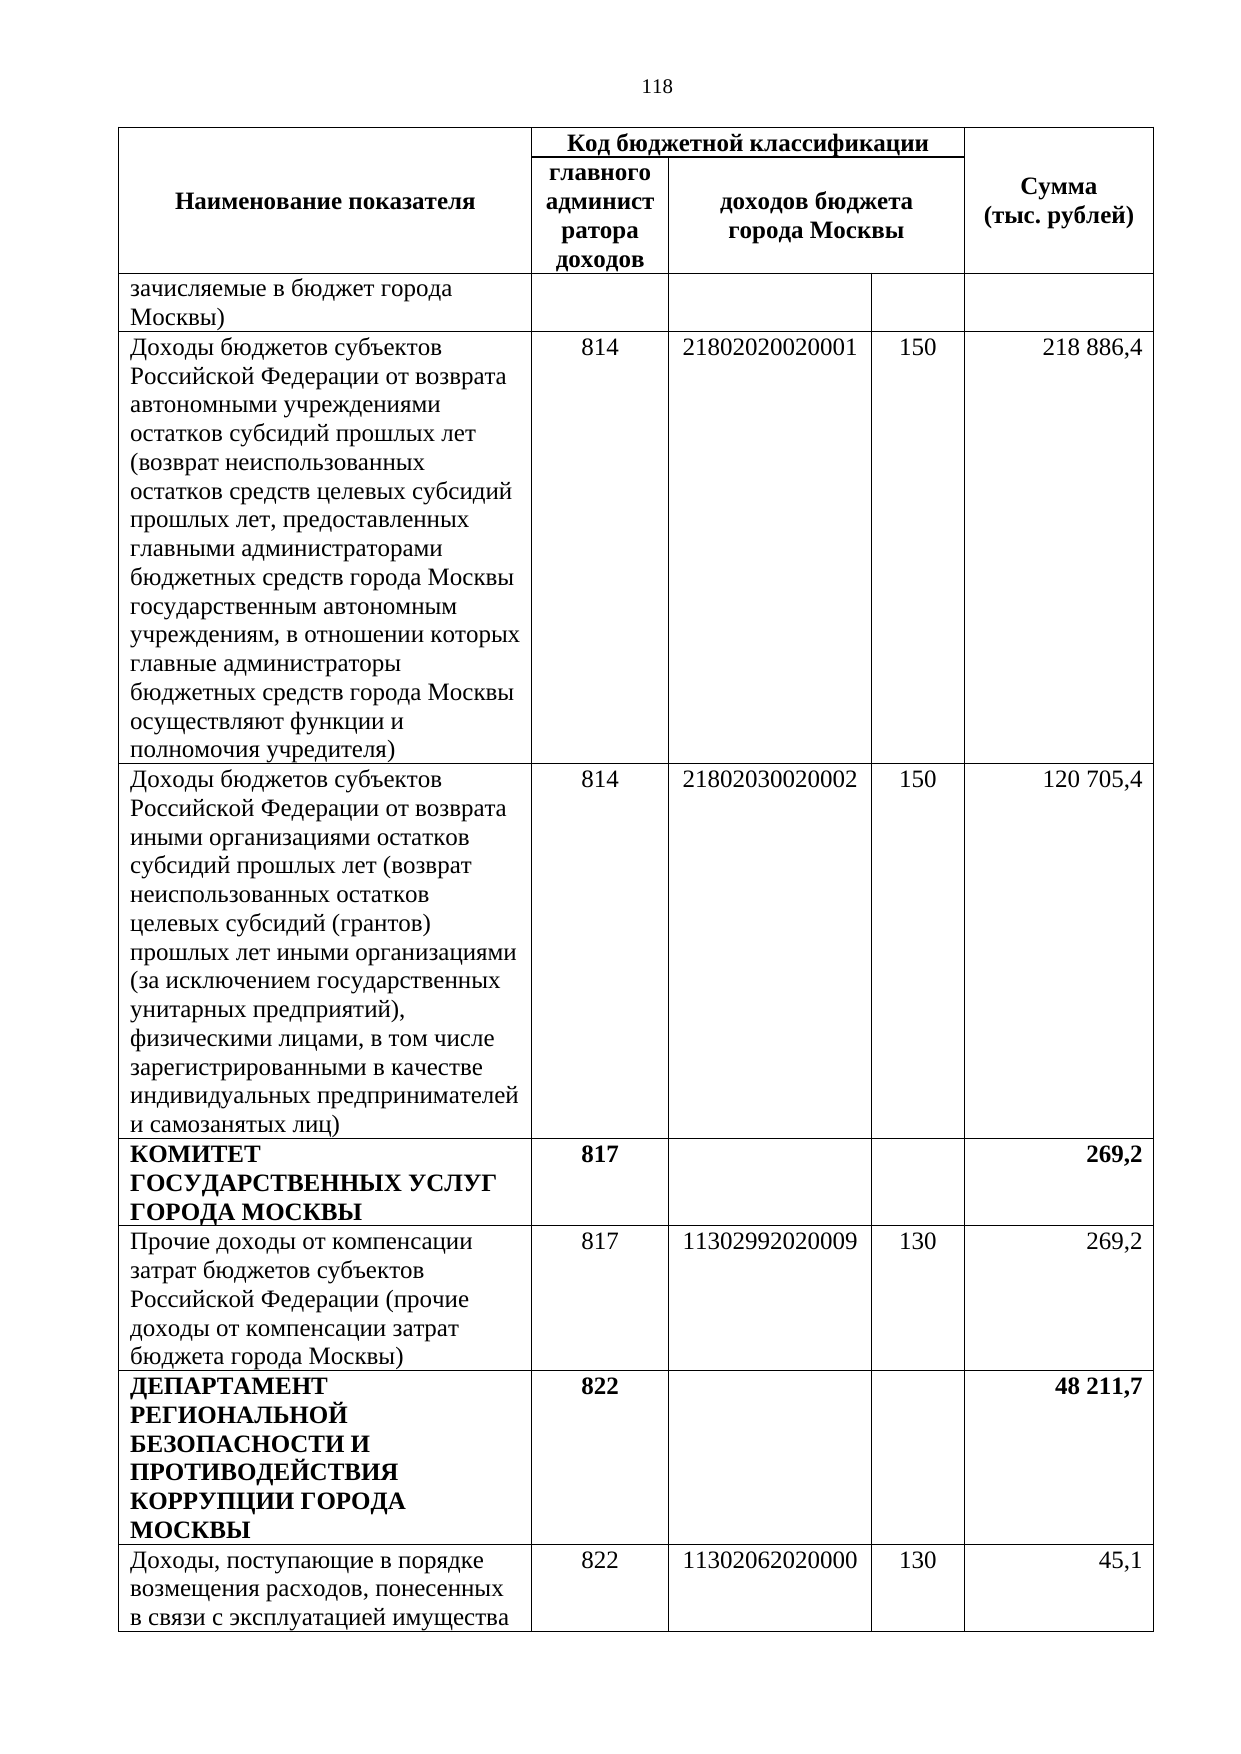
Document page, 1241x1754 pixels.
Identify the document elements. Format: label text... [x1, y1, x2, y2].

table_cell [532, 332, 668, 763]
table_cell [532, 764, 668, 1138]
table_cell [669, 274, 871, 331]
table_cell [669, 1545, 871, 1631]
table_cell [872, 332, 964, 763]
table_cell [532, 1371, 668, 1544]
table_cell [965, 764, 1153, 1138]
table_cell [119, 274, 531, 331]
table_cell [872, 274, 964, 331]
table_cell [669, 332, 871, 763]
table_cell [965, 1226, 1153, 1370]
table_cell главного администратора доходов [532, 158, 668, 272]
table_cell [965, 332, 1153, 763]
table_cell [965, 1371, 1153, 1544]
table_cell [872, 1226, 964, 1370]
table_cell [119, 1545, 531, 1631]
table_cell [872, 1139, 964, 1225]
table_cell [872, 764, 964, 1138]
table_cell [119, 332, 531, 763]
table_cell доходов бюджета города Москвы [669, 158, 964, 272]
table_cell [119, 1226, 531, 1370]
table_header Сумма (тыс. рублей) [965, 128, 1153, 272]
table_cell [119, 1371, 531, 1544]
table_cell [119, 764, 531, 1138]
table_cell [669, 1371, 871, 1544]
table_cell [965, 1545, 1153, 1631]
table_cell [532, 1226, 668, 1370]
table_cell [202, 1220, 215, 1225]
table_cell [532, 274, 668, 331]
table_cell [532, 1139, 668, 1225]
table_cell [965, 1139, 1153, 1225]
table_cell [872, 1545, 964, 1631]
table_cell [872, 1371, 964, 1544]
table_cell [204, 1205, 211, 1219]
table_header Наименование показателя [119, 128, 531, 272]
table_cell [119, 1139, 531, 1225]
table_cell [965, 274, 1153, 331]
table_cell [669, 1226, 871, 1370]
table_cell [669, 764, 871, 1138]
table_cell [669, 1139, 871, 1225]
table_header Код бюджетной классификации [532, 128, 964, 156]
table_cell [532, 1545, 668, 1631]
